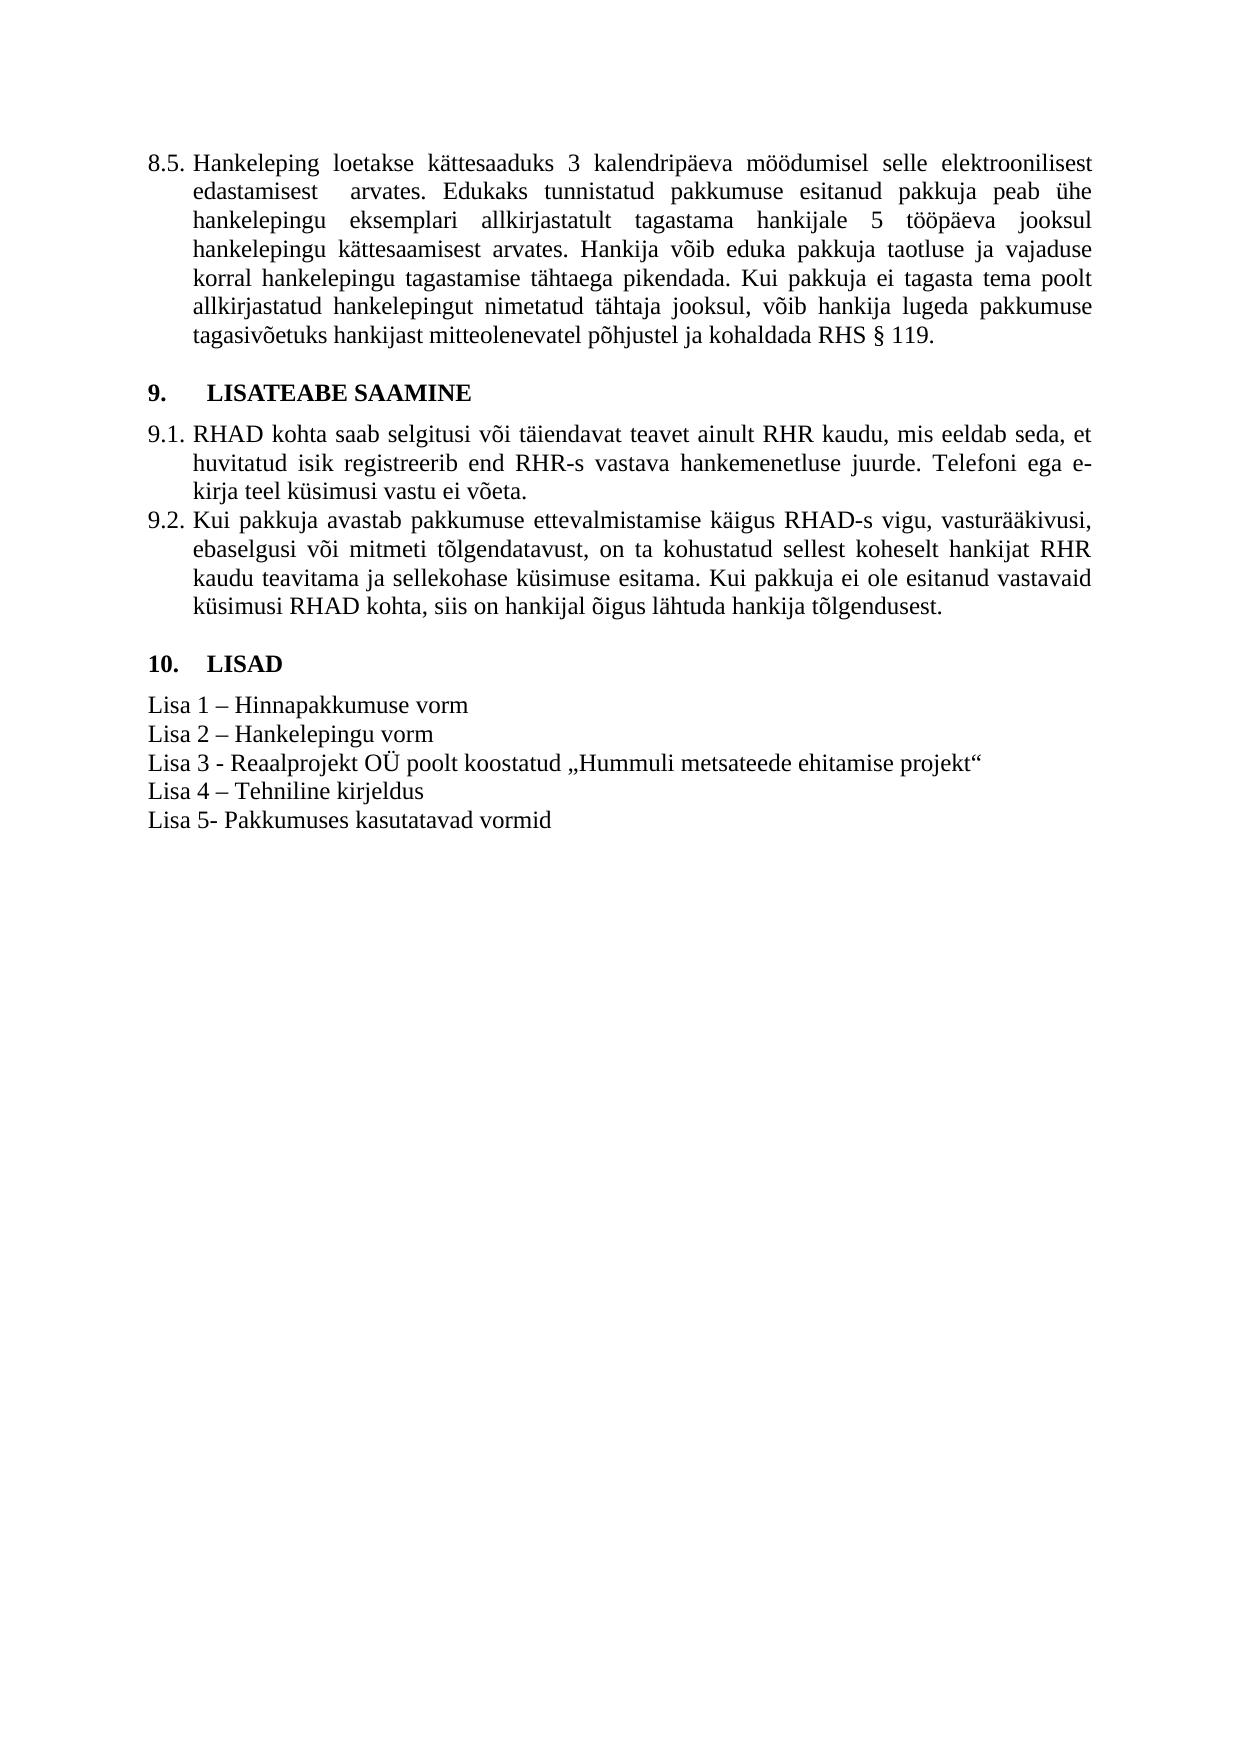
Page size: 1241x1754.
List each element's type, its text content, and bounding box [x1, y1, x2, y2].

text Hankeleping loetakse kättesaaduks 3 kalendripäeva möödumisel selle elektroonilisest edastamisest arvates. Edukaks tunnistatud pakkumuse esitanud pakkuja peab ühe hankelepingu eksemplari allkirjastatult tagastama hankijale 5 tööpäeva jooksul hankelepingu kättesaamisest arvates. Hankija võib eduka pakkuja taotluse ja vajaduse korral hankelepingu tagastamise tähtaega pikendada. Kui pakkuja ei tagasta tema poolt allkirjastatud hankelepingut nimetatud tähtaja jooksul, võib hankija lugeda pakkumuse tagasivõetuks hankijast mitteolenevatel põhjustel ja kohaldada RHS § 119. [148, 148, 1093, 349]
list Lisa 1 – Hinnapakkumuse vorm [148, 690, 1093, 719]
list LISATEABE SAAMINE [148, 378, 1093, 406]
list Lisa 4 – Tehniline kirjeldus [148, 776, 1093, 805]
list Lisa 5- Pakkumuses kasutatavad vormid [148, 805, 1093, 834]
list Lisa 3 - Reaalprojekt OÜ poolt koostatud „Hummuli metsateede ehitamise projekt“ [148, 748, 1093, 776]
text RHAD kohta saab selgitusi või täiendavat teavet ainult RHR kaudu, mis eeldab seda, et huvitatud isik registreerib end RHR-s vastava hankemenetluse juurde. Telefoni ega e-kirja teel küsimusi vastu ei võeta. [148, 419, 1093, 505]
text Kui pakkuja avastab pakkumuse ettevalmistamise käigus RHAD-s vigu, vasturääkivusi, ebaselgusi või mitmeti tõlgendatavust, on ta kohustatud sellest koheselt hankijat RHR kaudu teavitama ja sellekohase küsimuse esitama. Kui pakkuja ei ole esitanud vastavaid küsimusi RHAD kohta, siis on hankijal õigus lähtuda hankija tõlgendusest. [148, 505, 1093, 620]
list LISAD [148, 649, 1093, 678]
list Lisa 2 – Hankelepingu vorm [148, 719, 1093, 748]
